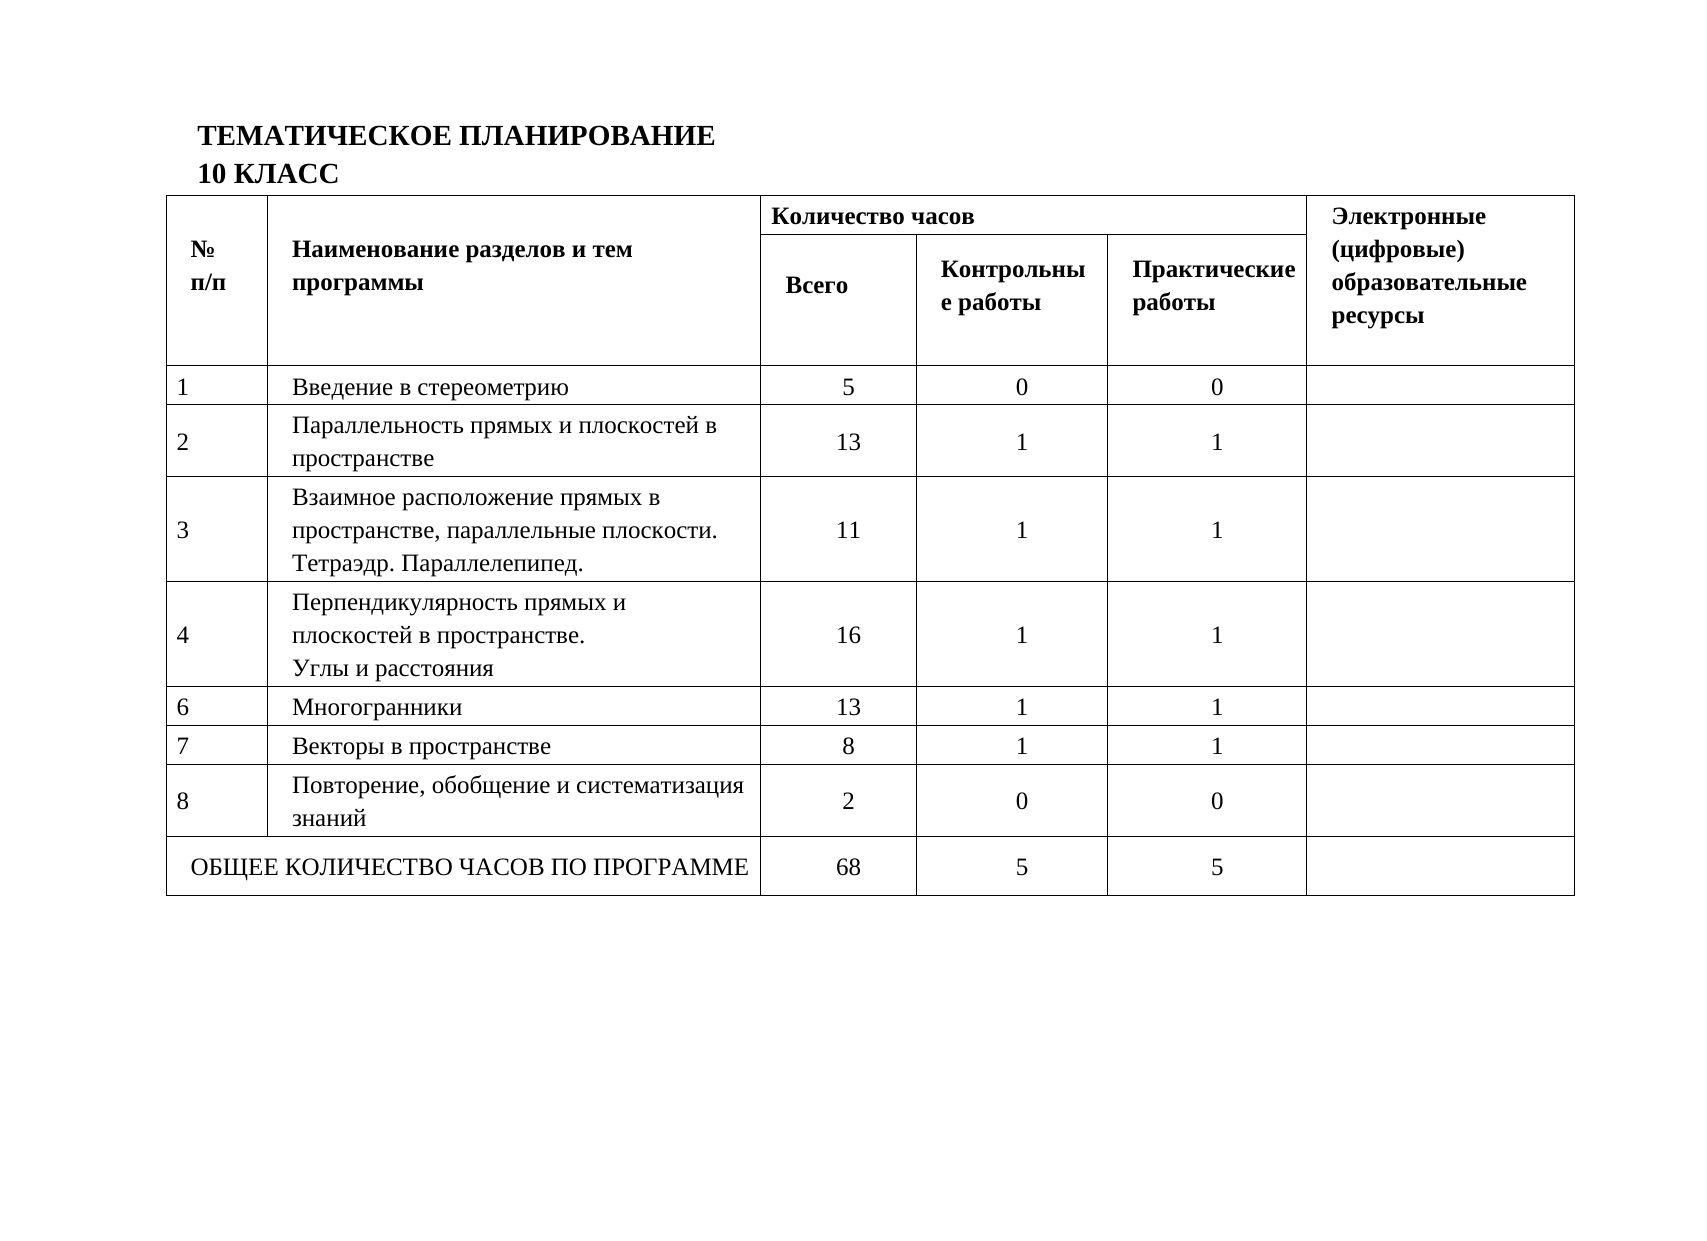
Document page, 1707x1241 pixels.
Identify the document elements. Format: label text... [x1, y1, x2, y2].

table_cell [1307, 366, 1574, 404]
table_header Электронные (цифровые) образовательные ресурсы [1307, 196, 1574, 365]
table_header Количество часов [761, 196, 1306, 234]
table_cell 1 [1108, 405, 1306, 476]
table_cell [1307, 405, 1574, 476]
table_cell 1 [917, 405, 1107, 476]
table_cell 0 [1108, 765, 1306, 836]
table_cell 13 [761, 405, 916, 476]
table_cell Многогранники [268, 687, 760, 725]
table_cell [1307, 765, 1574, 836]
table_cell Введение в стереометрию [268, 366, 760, 404]
table_cell 1 [1108, 477, 1306, 581]
table_cell 8 [761, 726, 916, 764]
table_header № п/п [167, 196, 267, 365]
text 10 КЛАСС [190, 157, 1618, 190]
table_cell 1 [1108, 687, 1306, 725]
table_cell 1 [917, 582, 1107, 686]
table_cell 5 [1108, 837, 1306, 894]
table_cell 5 [917, 837, 1107, 894]
table_cell 3 [167, 477, 267, 581]
table_cell 4 [167, 582, 267, 686]
table_cell 13 [761, 687, 916, 725]
table_cell 1 [917, 726, 1107, 764]
text ТЕМАТИЧЕСКОЕ ПЛАНИРОВАНИЕ [190, 118, 1618, 152]
table_cell 68 [761, 837, 916, 894]
table_cell 1 [1108, 582, 1306, 686]
table_cell Повторение, обобщение и систематизация знаний [268, 765, 760, 836]
table_cell Всего [761, 235, 916, 365]
table_cell [1307, 477, 1574, 581]
table_cell Взаимное расположение прямых в пространстве, параллельные плоскости. Тетраэдр. Параллелепипед. [268, 477, 760, 581]
table_cell 1 [917, 477, 1107, 581]
table_cell Практические работы [1108, 235, 1306, 365]
table_cell 11 [761, 477, 916, 581]
table_cell 0 [1108, 366, 1306, 404]
table_cell 0 [917, 765, 1107, 836]
table_cell ОБЩЕЕ КОЛИЧЕСТВО ЧАСОВ ПО ПРОГРАММЕ [167, 837, 760, 894]
table_cell 6 [167, 687, 267, 725]
table_cell [1307, 837, 1574, 894]
table_cell Перпендикулярность прямых и плоскостей в пространстве. Углы и расстояния [268, 582, 760, 686]
table_cell 0 [917, 366, 1107, 404]
table_cell [1307, 687, 1574, 725]
table_cell 2 [761, 765, 916, 836]
table_cell 1 [1108, 726, 1306, 764]
table_cell Контрольные работы [917, 235, 1107, 365]
table_cell 16 [761, 582, 916, 686]
table_cell Векторы в пространстве [268, 726, 760, 764]
table_cell 2 [167, 405, 267, 476]
table_cell 7 [167, 726, 267, 764]
table_cell [1307, 726, 1574, 764]
table_header Наименование разделов и тем программы [268, 196, 760, 365]
table_cell 8 [167, 765, 267, 836]
table_cell Параллельность прямых и плоскостей в пространстве [268, 405, 760, 476]
table_cell [1307, 582, 1574, 686]
table_cell 1 [917, 687, 1107, 725]
table_cell 1 [167, 366, 267, 404]
table_cell 5 [761, 366, 916, 404]
